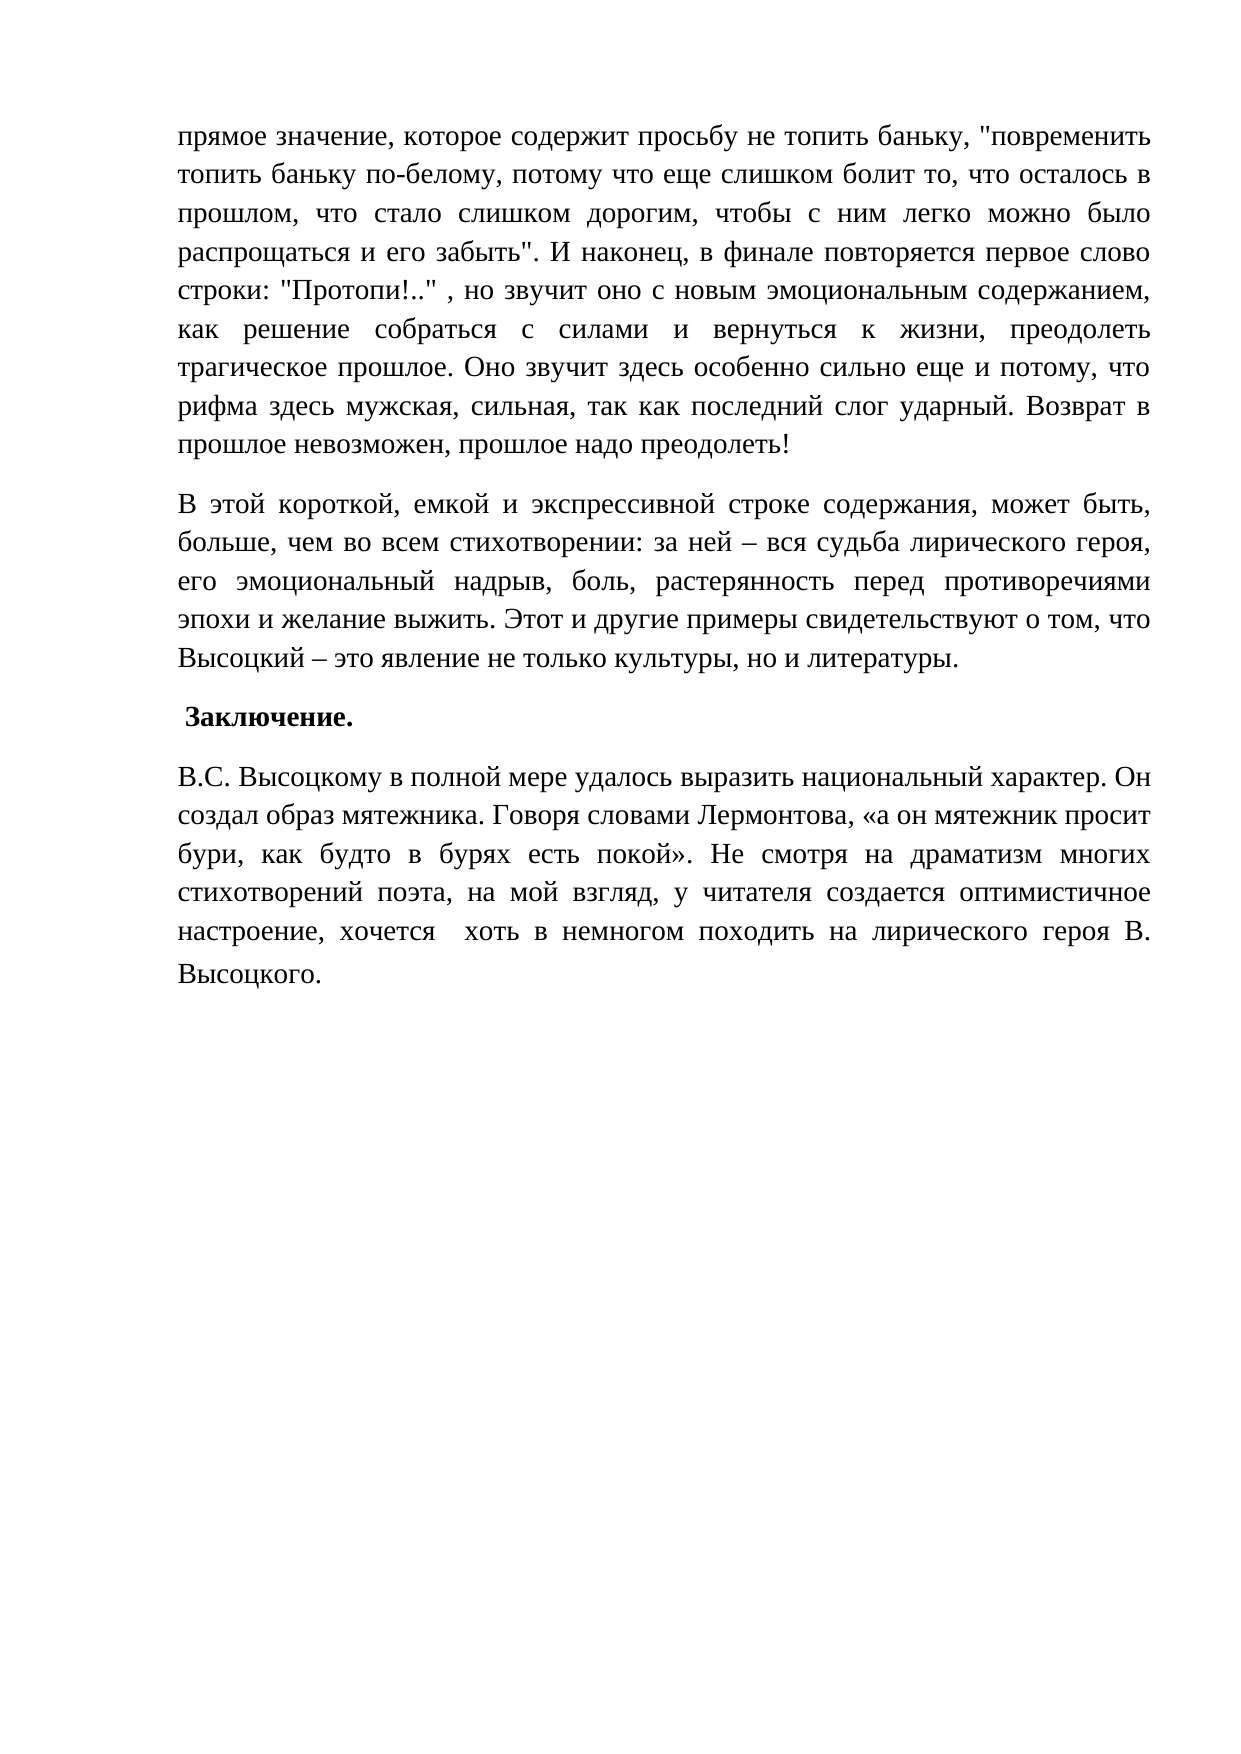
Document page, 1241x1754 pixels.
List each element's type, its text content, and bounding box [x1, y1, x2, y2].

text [177, 118, 1152, 460]
text Заключение. [177, 699, 1152, 733]
text В этой короткой, емкой и экспрессивной строке содержания, может быть, больше, чем во всем стихотворении: за ней – вся судьба лирического героя, его эмоциональный надрыв, боль, растерянность перед противоречиями эпохи и желание выжить. Этот и другие примеры свидетельствуют о том, что Высоцкий – это явление не только культуры, но и литературы. [177, 486, 1152, 673]
text В.С. Высоцкому в полной мере удалось выразить национальный характер. Он создал образ мятежника. Говоря словами Лермонтова, «а он мятежник просит бури, как будто в бурях есть покой». Не смотря на драматизм многих стихотворений поэта, на мой взгляд, у читателя создается оптимистичное настроение, хочется хоть в немногом походить на лирического героя В. Высоцкого. [177, 759, 1152, 991]
